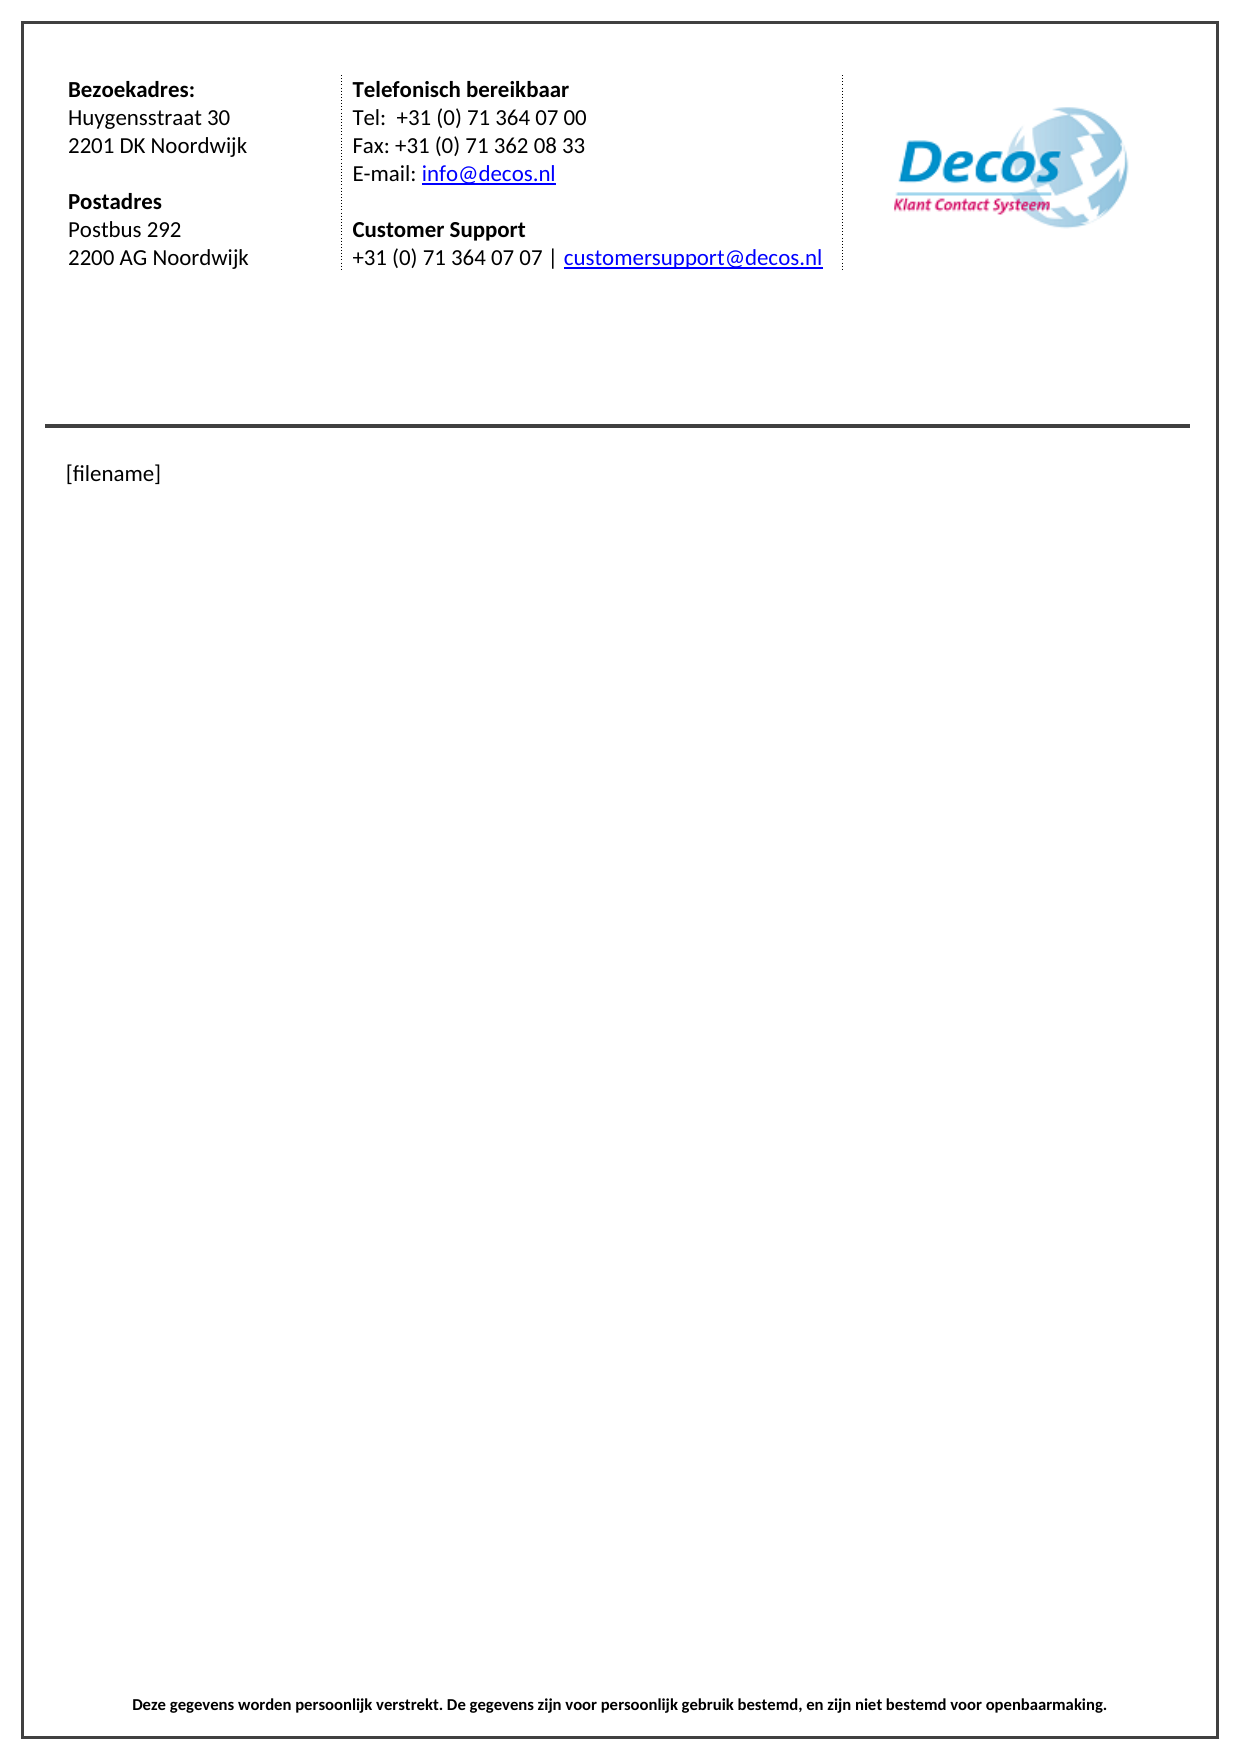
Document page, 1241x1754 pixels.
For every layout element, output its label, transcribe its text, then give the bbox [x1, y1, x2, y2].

table_header «ProductDto_Name» [45, 75, 1190, 424]
text [filename] [66, 428, 1165, 488]
